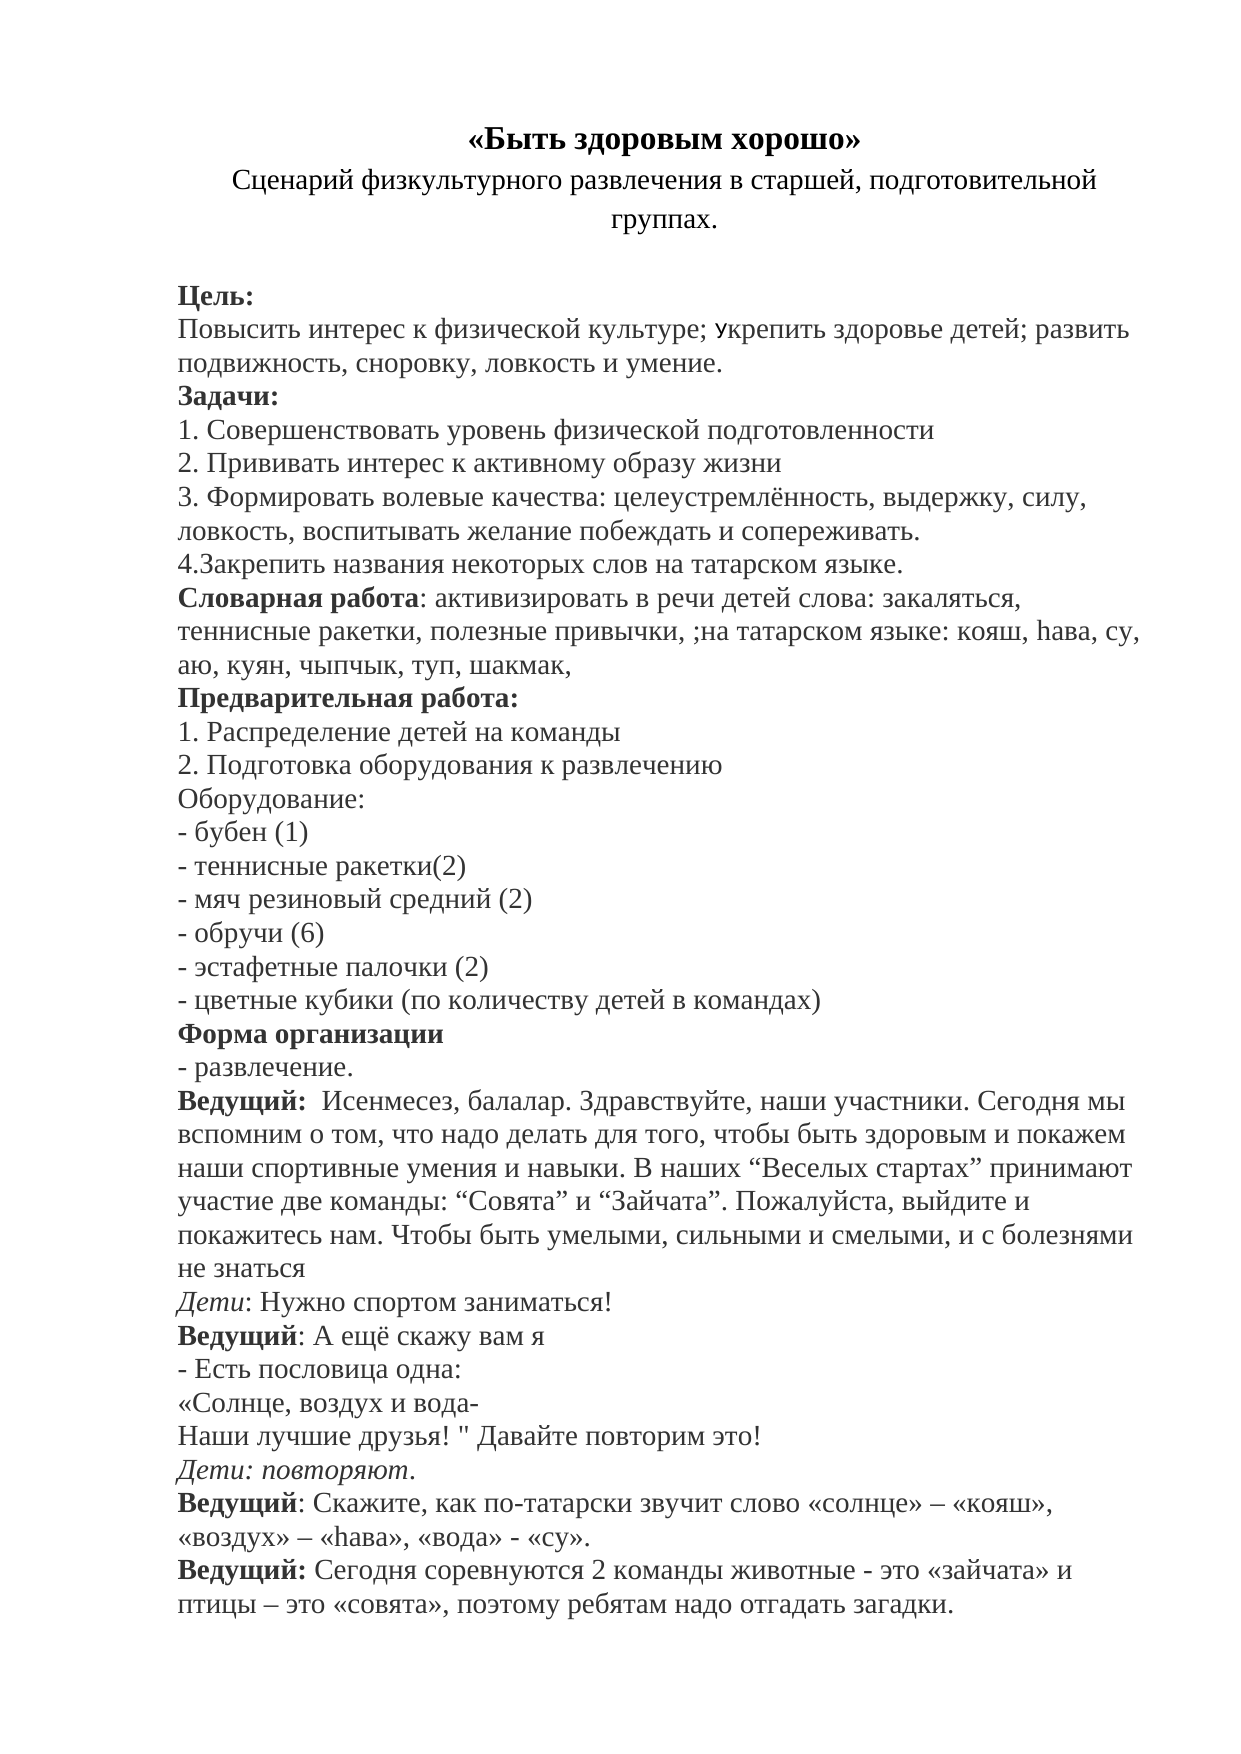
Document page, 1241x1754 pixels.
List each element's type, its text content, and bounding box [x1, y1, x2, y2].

text Задачи: [177, 378, 1152, 412]
text Ведущий: Сегодня соревнуются 2 команды животные - это «зайчата» и птицы – это «совята», поэтому ребятам надо отгадать загадки. [177, 1552, 1152, 1619]
text 3. Формировать волевые качества: целеустремлённость, выдержку, силу, ловкость, воспитывать желание побеждать и сопереживать. [177, 479, 1152, 546]
text Ведущий: А ещё скажу вам я [177, 1318, 1152, 1351]
text - теннисные ракетки(2) [177, 848, 1152, 882]
text - развлечение. [177, 1049, 1152, 1083]
text - эстафетные палочки (2) [177, 949, 1152, 982]
text 1. Распределение детей на команды [177, 714, 1152, 747]
text Оборудование: [177, 781, 1152, 814]
text Дети: повторяют. [177, 1452, 1152, 1485]
text - бубен (1) [177, 814, 1152, 848]
text «Быть здоровым хорошо» [177, 118, 1152, 156]
text - цветные кубики (по количеству детей в командах) [177, 982, 1152, 1016]
text Сценарий физкультурного развлечения в старшей, подготовительной группах. [177, 162, 1152, 234]
text Повысить интерес к физической культуре; Укрепить здоровье детей; развить подвижность, сноровку, ловкость и умение. [177, 311, 1152, 378]
text Дети: Нужно спортом заниматься! [177, 1284, 1152, 1318]
text 4.Закрепить названия некоторых слов на татарском языке. [177, 546, 1152, 580]
text Ведущий: Исенмесез, балалар. Здравствуйте, наши участники. Сегодня мы вспомним о том, что надо делать для того, чтобы быть здоровым и покажем наши спортивные умения и навыки. В наших “Веселых стартах” принимают участие две команды: “Совята” и “Зайчата”. Пожалуйста, выйдите и покажитесь нам. Чтобы быть умелыми, сильными и смелыми, и с болезнями не знаться [177, 1083, 1152, 1284]
text Ведущий: Скажите, как по-татарски звучит слово «солнце» – «кояш», «воздух» – «hава», «вода» - «су». [177, 1485, 1152, 1552]
text Словарная работа: активизировать в речи детей слова: закаляться, теннисные ракетки, полезные привычки, ;на татарском языке: кояш, hава, су, аю, куян, чыпчык, туп, шакмак, [177, 580, 1152, 680]
text - мяч резиновый средний (2) [177, 882, 1152, 915]
text Форма организации [177, 1016, 1152, 1049]
text «Солнце, воздух и вода- [177, 1385, 1152, 1418]
text - Есть пословица одна: [177, 1351, 1152, 1385]
text Предварительная работа: [177, 680, 1152, 714]
text Цель: [177, 278, 1152, 311]
text 1. Совершенствовать уровень физической подготовленности [177, 412, 1152, 446]
text 2. Подготовка оборудования к развлечению [177, 747, 1152, 781]
text 2. Прививать интерес к активному образу жизни [177, 446, 1152, 479]
text - обручи (6) [177, 915, 1152, 949]
text Наши лучшие друзья! " Давайте повторим это! [177, 1418, 1152, 1452]
